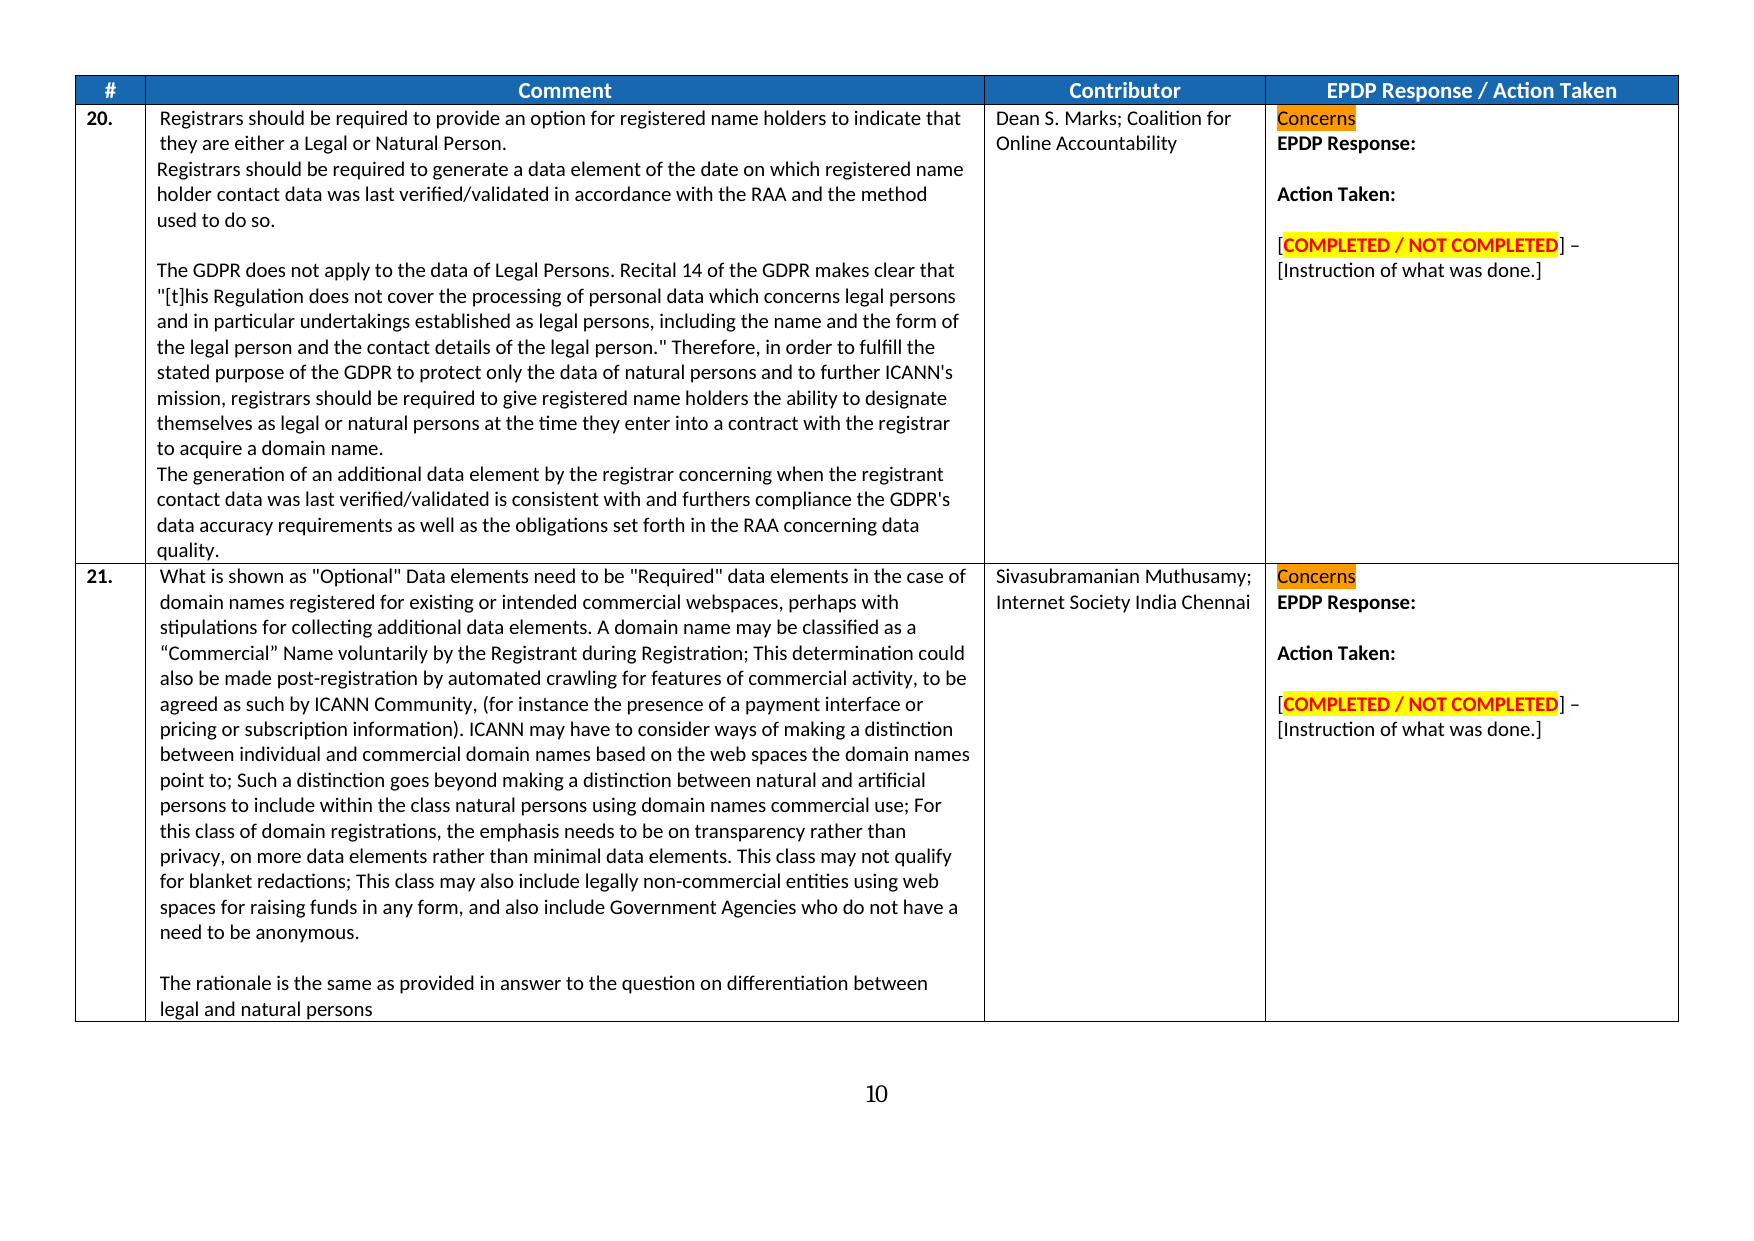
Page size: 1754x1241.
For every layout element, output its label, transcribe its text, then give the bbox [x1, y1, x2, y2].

table_cell Dean S. Marks; Coalition for Online Accountability [985, 105, 1265, 563]
table_cell Registrars should be required to provide an option for registered name holders to indicate that they are either a Legal or Natural Person. Registrars should be required to generate a data element of the date on which registered name holder contact data was last verified/validated in accordance with the RAA and the method used to do so. The GDPR does not apply to the data of Legal Persons. Recital 14 of the GDPR makes clear that "[t]his Regulation does not cover the processing of personal data which concerns legal persons and in particular undertakings established as legal persons, including the name and the form of the legal person and the contact details of the legal person." Therefore, in order to fulfill the stated purpose of the GDPR to protect only the data of natural persons and to further ICANN's mission, registrars should be required to give registered name holders the ability to designate themselves as legal or natural persons at the time they enter into a contract with the registrar to acquire a domain name. The generation of an additional data element by the registrar concerning when the registrant contact data was last verified/validated is consistent with and furthers compliance the GDPR's data accuracy requirements as well as the obligations set forth in the RAA concerning data quality. [146, 105, 984, 563]
table_header EPDP Response / Action Taken [1266, 76, 1678, 104]
table_cell Sivasubramanian Muthusamy; Internet Society India Chennai [985, 564, 1265, 1021]
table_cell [1266, 105, 1678, 563]
table_header # [76, 76, 145, 104]
table_cell [76, 105, 145, 563]
table_header Contributor [985, 76, 1265, 104]
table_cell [1266, 564, 1678, 1021]
table_cell What is shown as "Optional" Data elements need to be "Required" data elements in the case of domain names registered for existing or intended commercial webspaces, perhaps with stipulations for collecting additional data elements. A domain name may be classified as a “Commercial” Name voluntarily by the Registrant during Registration; This determination could also be made post-registration by automated crawling for features of commercial activity, to be agreed as such by ICANN Community, (for instance the presence of a payment interface or pricing or subscription information). ICANN may have to consider ways of making a distinction between individual and commercial domain names based on the web spaces the domain names point to; Such a distinction goes beyond making a distinction between natural and artificial persons to include within the class natural persons using domain names commercial use; For this class of domain registrations, the emphasis needs to be on transparency rather than privacy, on more data elements rather than minimal data elements. This class may not qualify for blanket redactions; This class may also include legally non-commercial entities using web spaces for raising funds in any form, and also include Government Agencies who do not have a need to be anonymous. The rationale is the same as provided in answer to the question on differentiation between legal and natural persons [146, 564, 984, 1021]
table_cell [76, 564, 145, 1021]
table_header Comment [146, 76, 984, 104]
